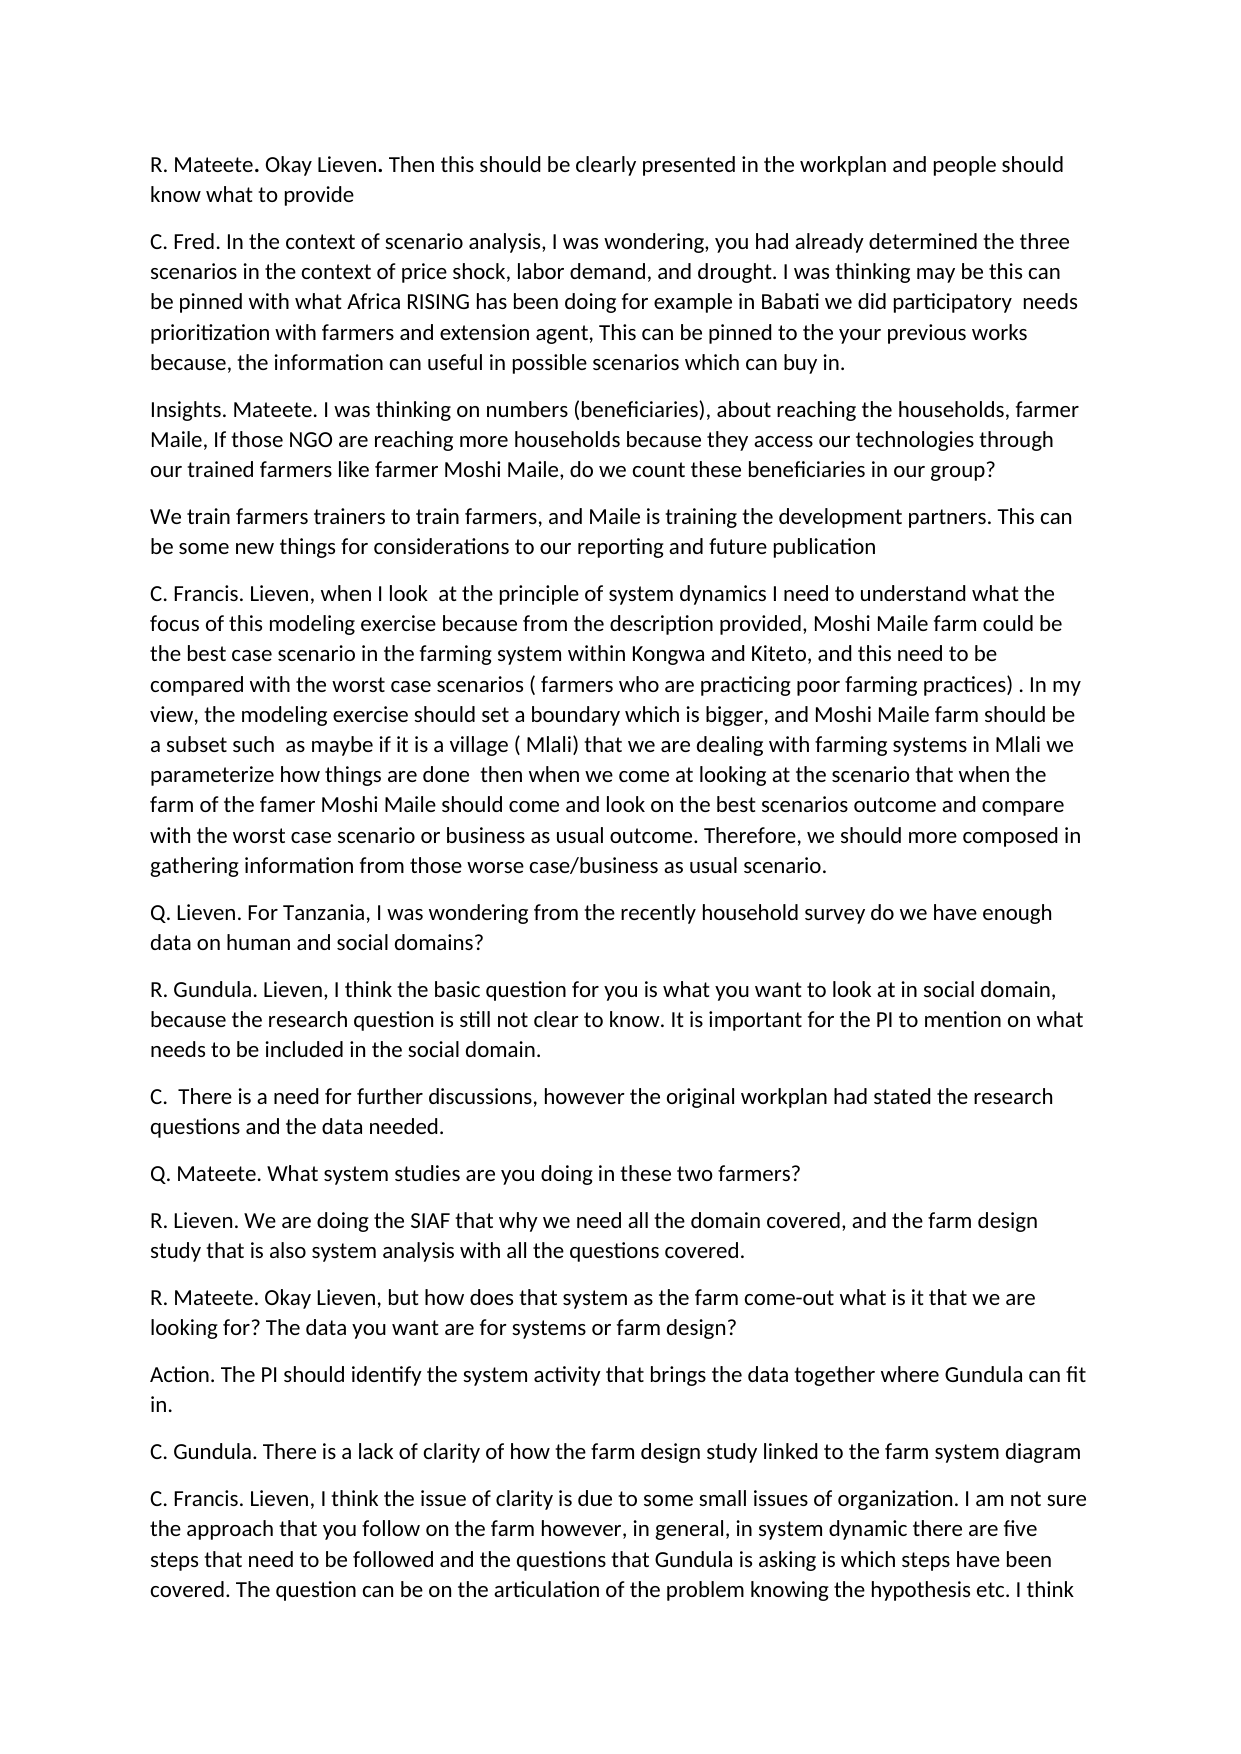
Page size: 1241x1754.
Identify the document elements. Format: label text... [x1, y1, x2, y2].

text C. Fred. In the context of scenario analysis, I was wondering, you had already determined the three scenarios in the context of price shock, labor demand, and drought. I was thinking may be this can be pinned with what Africa RISING has been doing for example in Babati we did participatory needs prioritization with farmers and extension agent, This can be pinned to the your previous works because, the information can useful in possible scenarios which can buy in. [150, 227, 1090, 376]
text We train farmers trainers to train farmers, and Maile is training the development partners. This can be some new things for considerations to our reporting and future publication [150, 502, 1090, 560]
text Action. The PI should identify the system activity that brings the data together where Gundula can fit in. [150, 1360, 1090, 1419]
text C. Francis. Lieven, when I look at the principle of system dynamics I need to understand what the focus of this modeling exercise because from the description provided, Moshi Maile farm could be the best case scenario in the farming system within Kongwa and Kiteto, and this need to be compared with the worst case scenarios ( farmers who are practicing poor farming practices) . In my view, the modeling exercise should set a boundary which is bigger, and Moshi Maile farm should be a subset such as maybe if it is a village ( Mlali) that we are dealing with farming systems in Mlali we parameterize how things are done then when we come at looking at the scenario that when the farm of the famer Moshi Maile should come and look on the best scenarios outcome and compare with the worst case scenario or business as usual outcome. Therefore, we should more composed in gathering information from those worse case/business as usual scenario. [150, 579, 1090, 879]
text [150, 1484, 1090, 1603]
text R. Gundula. Lieven, I think the basic question for you is what you want to look at in social domain, because the research question is still not clear to know. It is important for the PI to mention on what needs to be included in the social domain. [150, 975, 1090, 1063]
text C. There is a need for further discussions, however the original workplan had stated the research questions and the data needed. [150, 1082, 1090, 1141]
text C. Gundula. There is a lack of clarity of how the farm design study linked to the farm system diagram [150, 1437, 1090, 1466]
text Q. Lieven. For Tanzania, I was wondering from the recently household survey do we have enough data on human and social domains? [150, 898, 1090, 956]
text Q. Mateete. What system studies are you doing in these two farmers? [150, 1159, 1090, 1187]
text R. Mateete. Okay Lieven. Then this should be clearly presented in the workplan and people should know what to provide [150, 150, 1090, 208]
text Insights. Mateete. I was thinking on numbers (beneficiaries), about reaching the households, farmer Maile, If those NGO are reaching more households because they access our technologies through our trained farmers like farmer Moshi Maile, do we count these beneficiaries in our group? [150, 395, 1090, 483]
text R. Lieven. We are doing the SIAF that why we need all the domain covered, and the farm design study that is also system analysis with all the questions covered. [150, 1206, 1090, 1264]
text R. Mateete. Okay Lieven, but how does that system as the farm come-out what is it that we are looking for? The data you want are for systems or farm design? [150, 1283, 1090, 1342]
